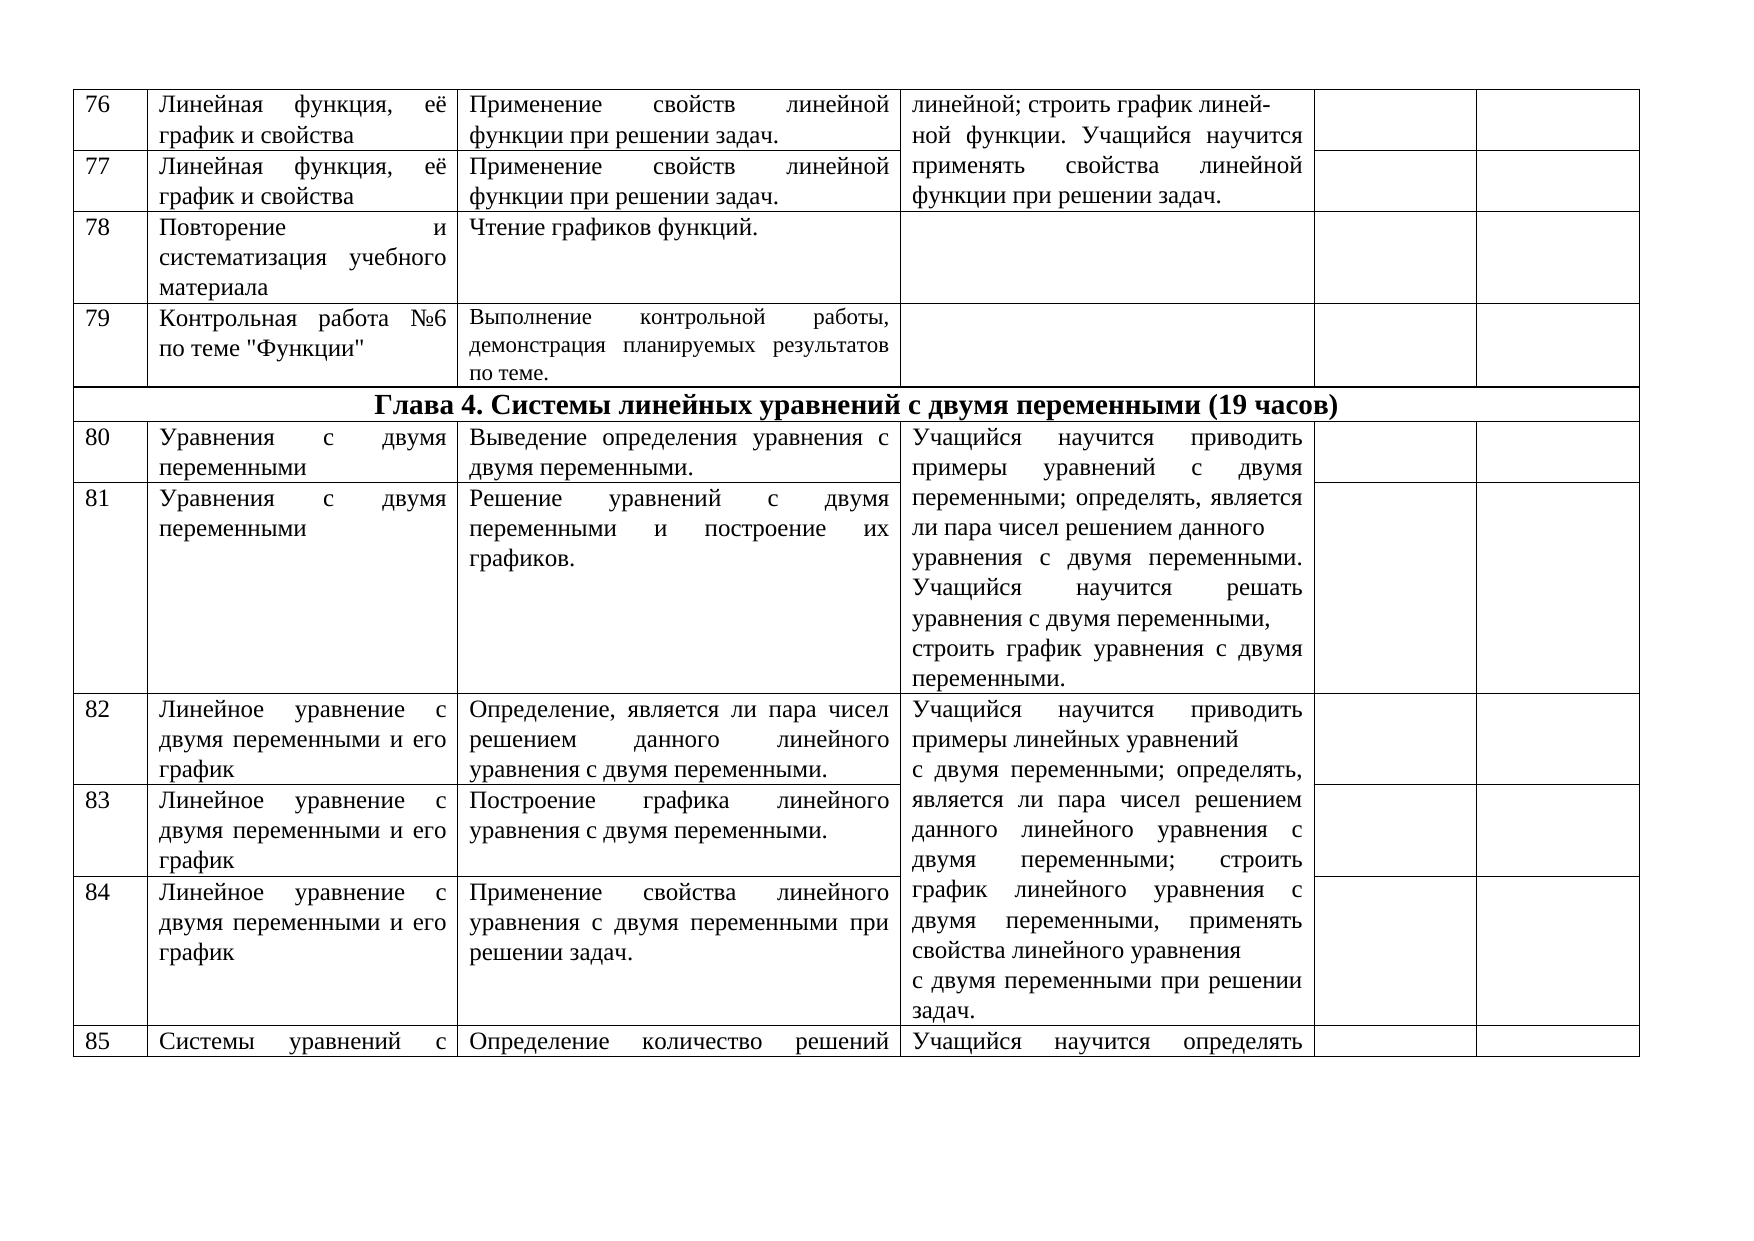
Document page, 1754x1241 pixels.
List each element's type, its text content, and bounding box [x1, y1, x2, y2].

table_cell 84 [74, 877, 147, 1025]
table_cell [1477, 483, 1639, 693]
table_cell [1477, 212, 1639, 302]
table_cell Учащийся научится приводить примеры линейных уравнений с двумя переменными; определять, является ли пара чисел решением данного линейного уравнения с двумя переменными; строить график линейного уравнения с двумя переменными, применять свойства линейного уравнения с двумя переменными при решении задач. [901, 694, 1314, 1025]
table_cell 82 [74, 694, 147, 784]
table_cell Линейное уравнение с двумя переменными и его график [148, 694, 457, 784]
table_cell Учащийся научится приводить примеры уравнений с двумя переменными; определять, является ли пара чисел решением данного уравнения с двумя переменными. Учащийся научится решать уравнения с двумя переменными, строить график уравнения с двумя переменными. [901, 422, 1314, 693]
table_cell [1477, 785, 1639, 876]
table_cell [1315, 483, 1476, 693]
table_cell [1477, 90, 1639, 150]
table_cell [1315, 90, 1476, 150]
table_cell [1315, 785, 1476, 876]
table_cell [1315, 212, 1476, 302]
table_cell 81 [74, 483, 147, 693]
table_cell Решение уравнений с двумя переменными и построение их графиков. [458, 483, 900, 693]
table_cell Линейное уравнение с двумя переменными и его график [148, 785, 457, 876]
table_cell 79 [74, 304, 147, 386]
table_cell [1477, 422, 1639, 482]
table_cell Применение свойств линейной функции при решении задач. [458, 90, 900, 150]
table_cell Построение графика линейного уравнения с двумя переменными. [458, 785, 900, 876]
table_cell [1477, 304, 1639, 386]
table_cell 85 [74, 1026, 147, 1056]
table_cell Повторение и систематизация учебного материала [148, 212, 457, 302]
table_cell 77 [74, 151, 147, 211]
table_cell 76 [74, 90, 147, 150]
table_cell [1477, 694, 1639, 784]
table_cell [1477, 877, 1639, 1025]
table_cell Контрольная работа №6 по теме "Функции" [148, 304, 457, 386]
table_cell [1315, 694, 1476, 784]
table_cell Линейная функция, её график и свойства [148, 151, 457, 211]
table_cell Уравнения с двумя переменными [148, 483, 457, 693]
table_cell [1477, 1026, 1639, 1056]
table_cell [901, 304, 1314, 386]
table_cell [1315, 1026, 1476, 1056]
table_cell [148, 90, 457, 150]
table_cell [1477, 151, 1639, 211]
table_cell Глава 4. Системы линейных уравнений с двумя переменными (19 часов) [74, 388, 1639, 421]
table_cell Выполнение контрольной работы, демонстрация планируемых результатов по теме. [458, 304, 900, 386]
table_cell 78 [74, 212, 147, 302]
table_cell [1315, 877, 1476, 1025]
table_cell [1315, 304, 1476, 386]
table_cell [458, 1026, 900, 1056]
table_cell 80 [74, 422, 147, 482]
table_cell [148, 1026, 457, 1056]
table_cell Применение свойств линейной функции при решении задач. [458, 151, 900, 211]
table_cell Уравнения с двумя переменными [148, 422, 457, 482]
table_cell Линейное уравнение с двумя переменными и его график [148, 877, 457, 1025]
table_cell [901, 1026, 1314, 1056]
table_cell [1315, 422, 1476, 482]
table_cell 83 [74, 785, 147, 876]
table_cell Определение, является ли пара чисел решением данного линейного уравнения с двумя переменными. [458, 694, 900, 784]
table_cell Выведение определения уравнения с двумя переменными. [458, 422, 900, 482]
table_cell [1315, 151, 1476, 211]
table_cell Применение свойства линейного уравнения с двумя переменными при решении задач. [458, 877, 900, 1025]
table_cell [901, 212, 1314, 302]
table_cell Чтение графиков функций. [458, 212, 900, 302]
